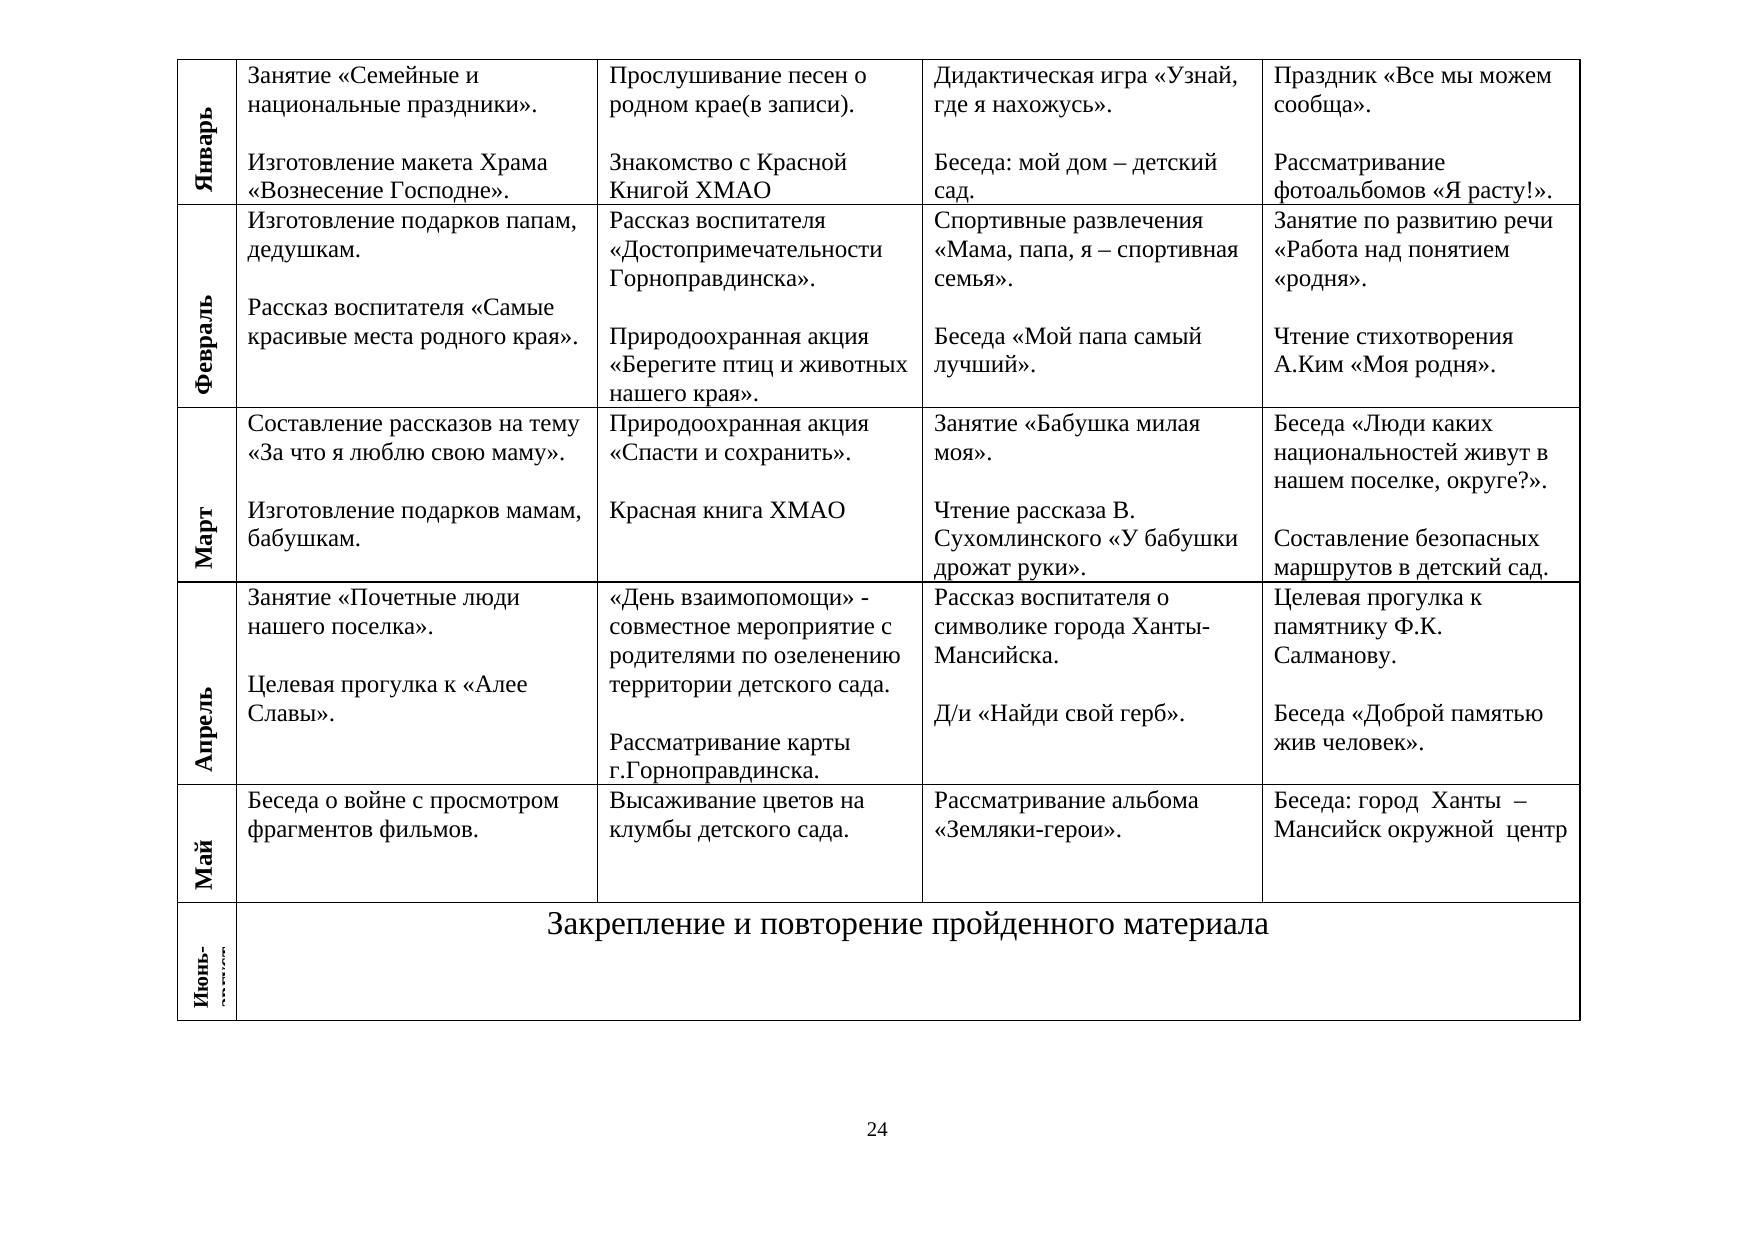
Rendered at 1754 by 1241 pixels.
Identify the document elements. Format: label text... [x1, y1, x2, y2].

table_cell Прослушивание песен о родном крае(в записи). Знакомство с Красной Книгой ХМАО [598, 60, 922, 204]
table_cell Спортивные развлечения «Мама, папа, я – спортивная семья». Беседа «Мой папа самый лучший». [923, 205, 1262, 407]
table_cell Рассказ воспитателя «Достопримечательности Горноправдинска». Природоохранная акция «Берегите птиц и животных нашего края». [598, 205, 922, 407]
table_cell Январь [178, 60, 236, 204]
table_cell Рассказ воспитателя о символике города Ханты-Мансийска. Д/и «Найди свой герб». [923, 583, 1262, 784]
table_cell Беседа: город Ханты – Мансийск окружной центр [1263, 785, 1579, 902]
table_cell Праздник «Все мы можем сообща». Рассматривание фотоальбомов «Я расту!». [1263, 60, 1579, 204]
table_cell Дидактическая игра «Узнай, где я нахожусь». Беседа: мой дом – детский сад. [923, 60, 1262, 204]
table_cell Март [178, 408, 236, 581]
table_cell Занятие «Бабушка милая моя». Чтение рассказа В. Сухомлинского «У бабушки дрожат руки». [923, 408, 1262, 581]
table_cell «День взаимопомощи» - совместное мероприятие с родителями по озеленению территории детского сада. Рассматривание карты г.Горноправдинска. [598, 583, 922, 784]
table_cell Целевая прогулка к памятнику Ф.К. Салманову. Беседа «Доброй памятью жив человек». [1263, 583, 1579, 784]
table_cell Февраль [178, 205, 236, 407]
table_cell Изготовление подарков папам, дедушкам. Рассказ воспитателя «Самые красивые места родного края». [237, 205, 597, 407]
table_cell Май [178, 785, 236, 902]
table_cell Беседа «Люди каких национальностей живут в нашем поселке, округе?». Составление безопасных маршрутов в детский сад. [1263, 408, 1579, 581]
table_cell Природоохранная акция «Спасти и сохранить». Красная книга ХМАО [598, 408, 922, 581]
table_cell Составление рассказов на тему «За что я люблю свою маму». Изготовление подарков мамам, бабушкам. [237, 408, 597, 581]
table_cell Апрель [178, 583, 236, 784]
table_cell Июнь-август [178, 903, 236, 1020]
table_cell Занятие «Почетные люди нашего поселка». Целевая прогулка к «Алее Славы». [237, 583, 597, 784]
table_cell Занятие по развитию речи «Работа над понятием «родня». Чтение стихотворения А.Ким «Моя родня». [1263, 205, 1579, 407]
table_cell Высаживание цветов на клумбы детского сада. [598, 785, 922, 902]
table_cell Беседа о войне с просмотром фрагментов фильмов. [237, 785, 597, 902]
table_cell Закрепление и повторение пройденного материала [237, 903, 1579, 1020]
table_cell Занятие «Семейные и национальные праздники». Изготовление макета Храма «Вознесение Господне». [237, 60, 597, 204]
table_cell Рассматривание альбома «Земляки-герои». [923, 785, 1262, 902]
